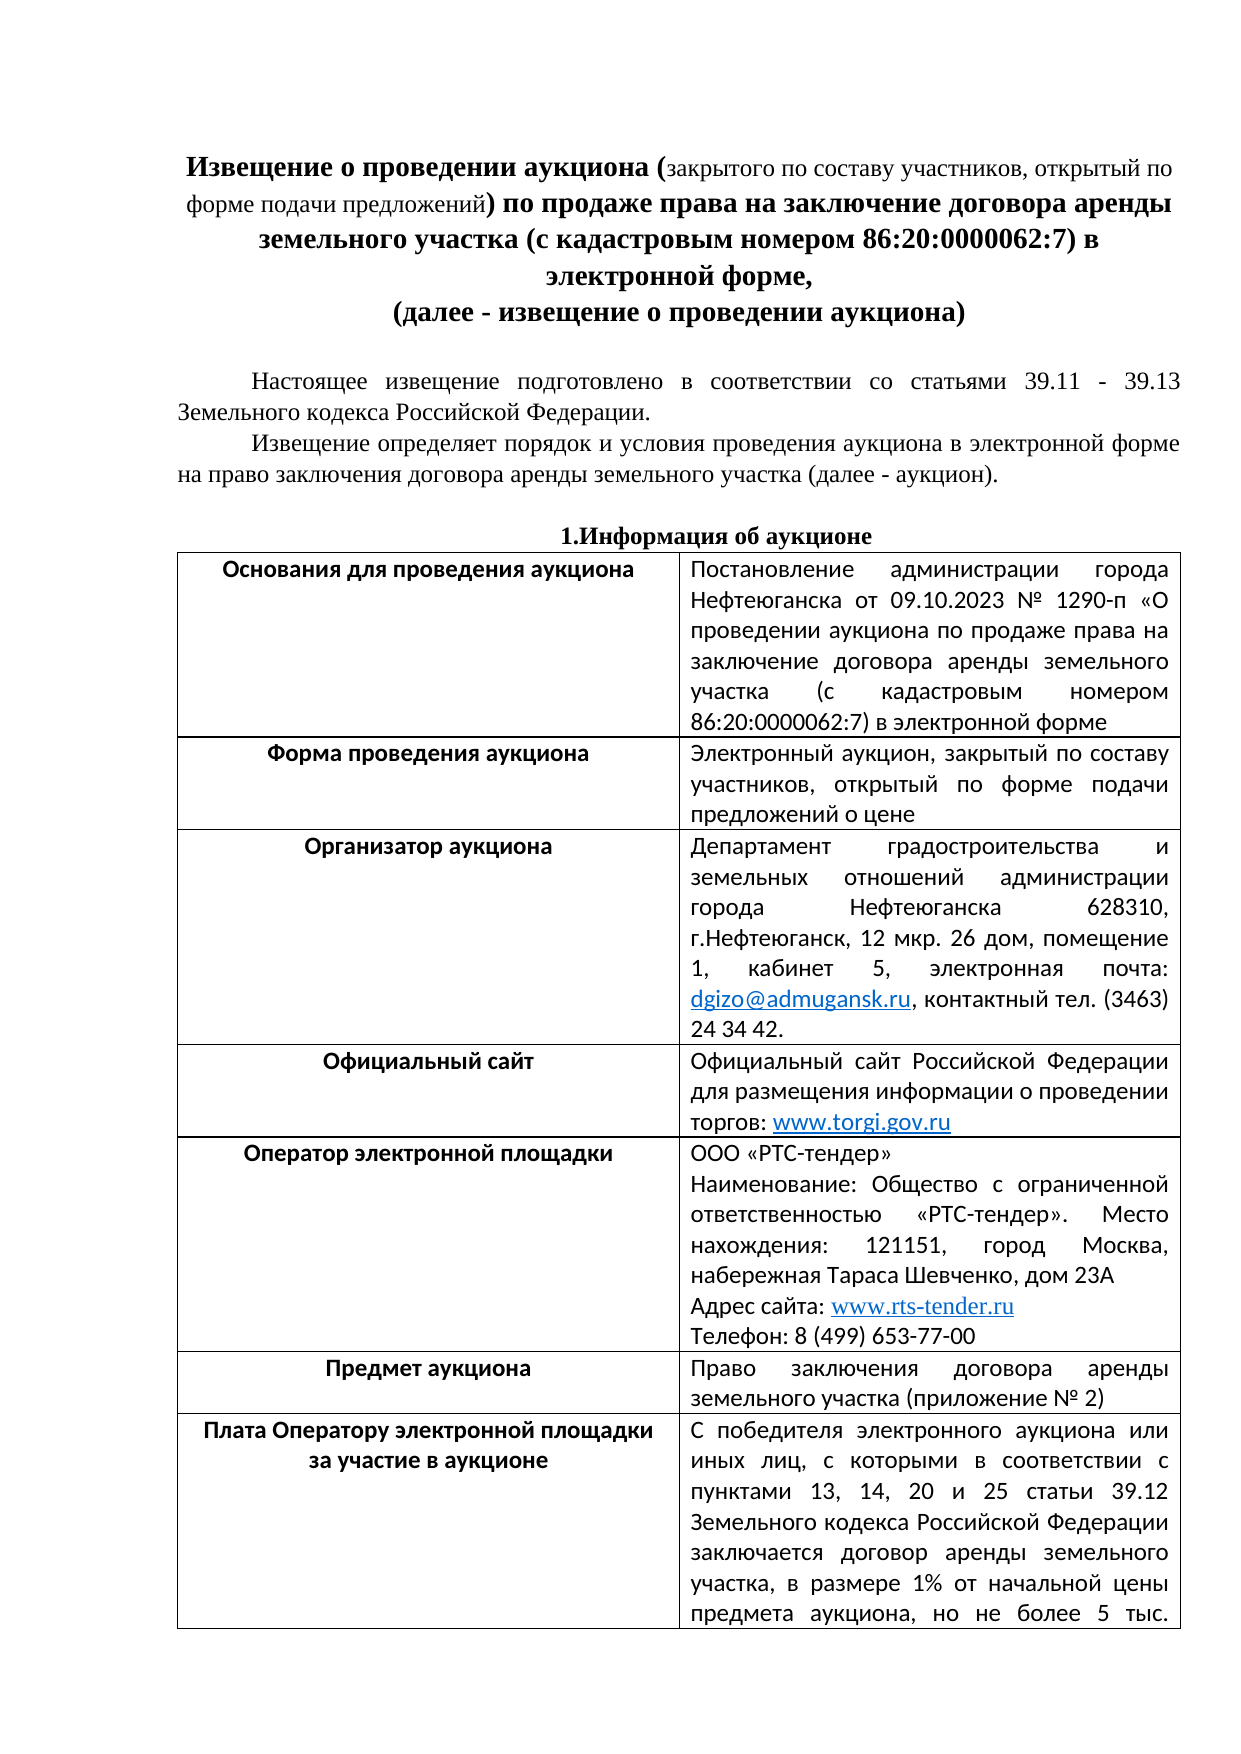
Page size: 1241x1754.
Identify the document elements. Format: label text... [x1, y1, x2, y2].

table_cell Оператор электронной площадки [178, 1138, 679, 1351]
text Извещение о проведении аукциона (закрытого по составу участников, открытый по форме подачи предложений) по продаже права на заключение договора аренды земельного участка (с кадастровым номером 86:20:0000062:7) в электронной форме, [177, 149, 1181, 291]
text Настоящее извещение подготовлено в соответствии со статьями 39.11 - 39.13 Земельного кодекса Российской Федерации. [177, 366, 1181, 426]
table_cell Электронный аукцион, закрытый по составу участников, открытый по форме подачи предложений о цене [680, 738, 1180, 829]
table_cell Предмет аукциона [178, 1352, 679, 1413]
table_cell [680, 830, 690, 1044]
table_header Постановление администрации города Нефтеюганска от 09.10.2023 № 1290-п «О проведении аукциона по продаже права на заключение договора аренды земельного участка (с кадастровым номером 86:20:0000062:7) в электронной форме [1108, 553, 1180, 736]
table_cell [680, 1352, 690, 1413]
text (далее - извещение о проведении аукциона) [177, 294, 1181, 327]
table_cell Официальный сайт [178, 1045, 679, 1136]
text 1.Информация об аукционе [177, 521, 1181, 550]
table_cell Право заключения договора аренды земельного участка (приложение № 2) [1105, 1352, 1180, 1413]
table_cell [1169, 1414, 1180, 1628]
table_cell ООО «РТС-тендер» Наименование: Общество с ограниченной ответственностью «РТС-тендер». Место нахождения: 121151, город Москва, набережная Тараса Шевченко, дом 23А Адрес сайта: www.rts-tender.ru Телефон: 8 (499) 653-77-00 [680, 1138, 1180, 1351]
table_cell Официальный сайт Российской Федерации для размещения информации о проведении торгов: www.torgi.gov.ru [951, 1045, 1180, 1136]
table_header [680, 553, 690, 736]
table_cell Форма проведения аукциона [178, 738, 679, 829]
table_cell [178, 1414, 679, 1628]
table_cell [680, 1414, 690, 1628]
table_header Основания для проведения аукциона [178, 553, 679, 736]
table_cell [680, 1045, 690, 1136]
table_cell Организатор аукциона [178, 830, 679, 1044]
text Извещение определяет порядок и условия проведения аукциона в электронной форме на право заключения договора аренды земельного участка (далее - аукцион). [177, 428, 1181, 488]
table_cell Департамент градостроительства и земельных отношений администрации города Нефтеюганска 628310, г.Нефтеюганск, 12 мкр. 26 дом, помещение 1, кабинет 5, электронная почта: dgizo@admugansk.ru, контактный тел. (3463) 24 34 42. [784, 830, 1180, 1044]
